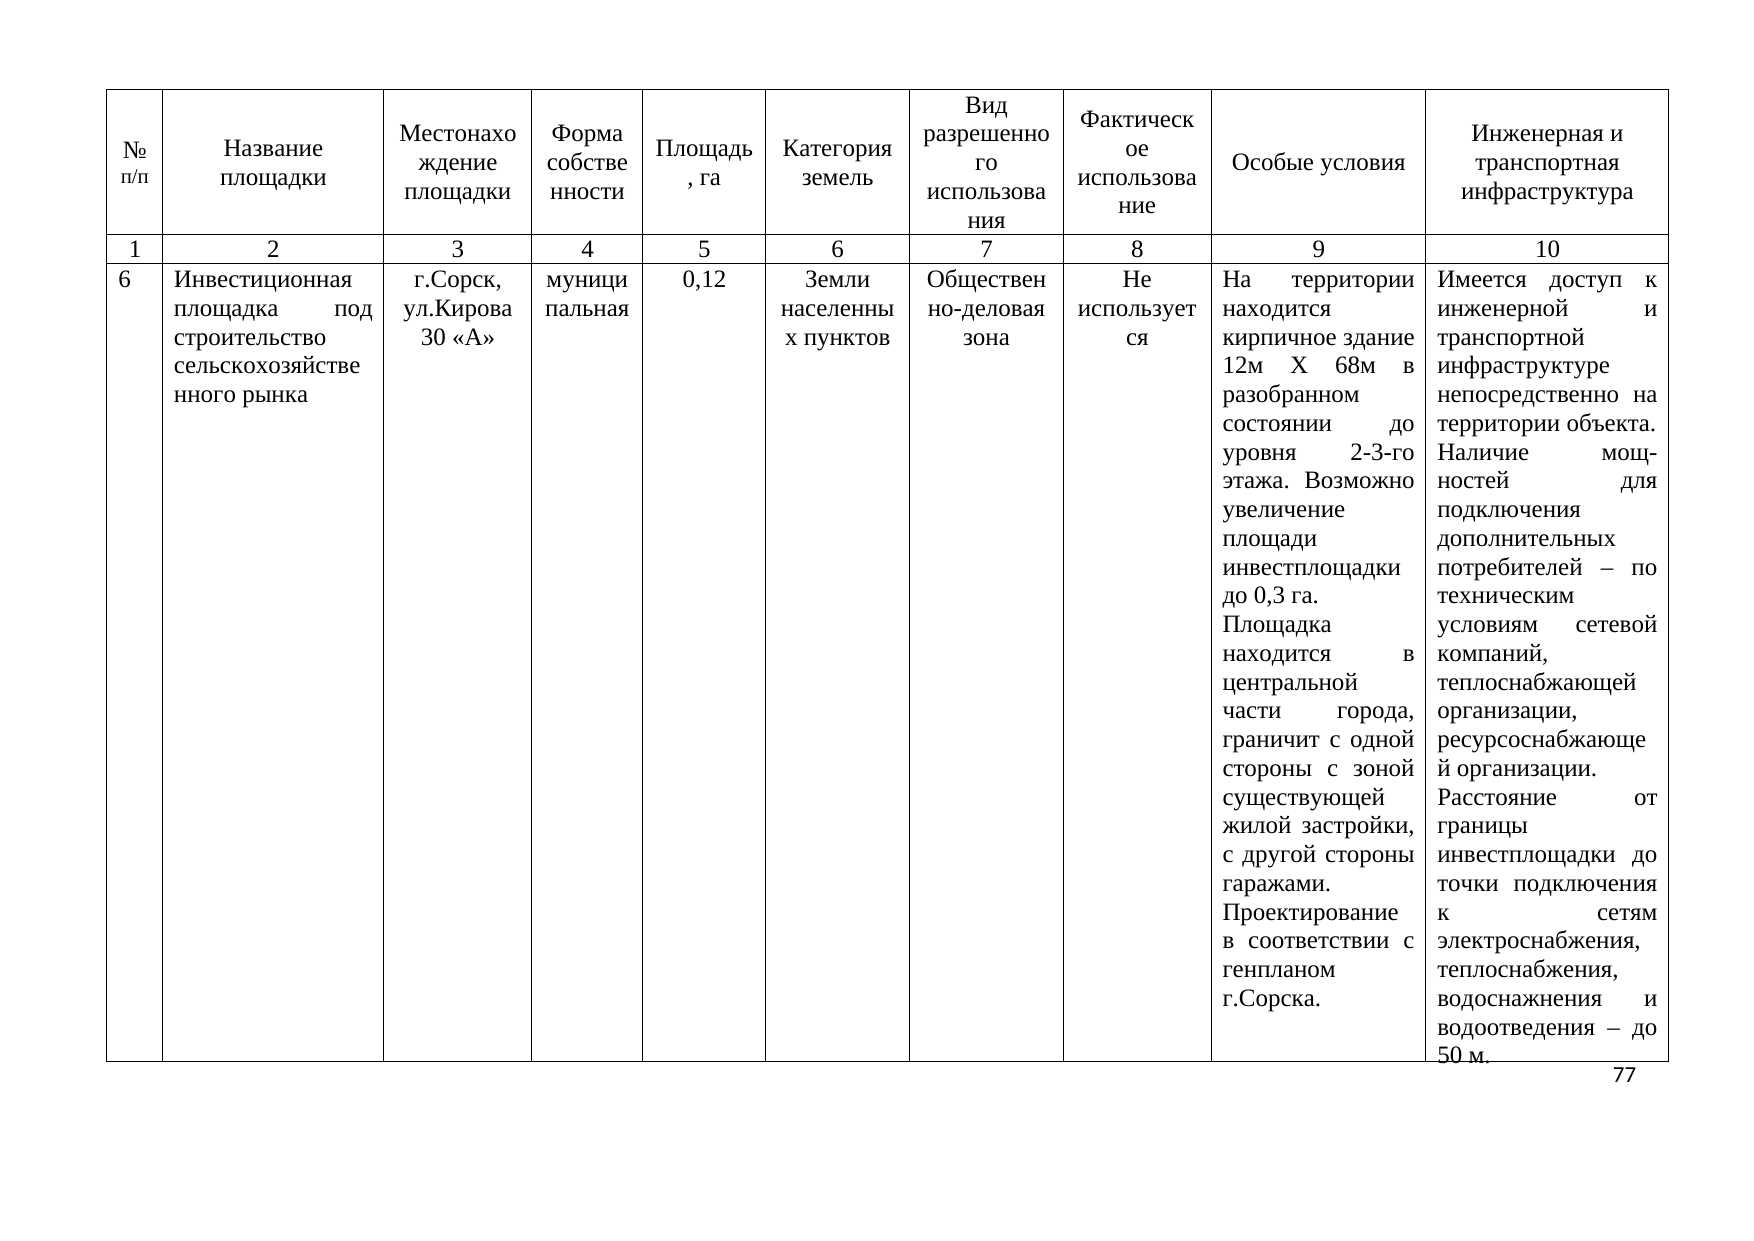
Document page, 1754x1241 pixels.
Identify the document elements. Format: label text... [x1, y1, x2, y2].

table_cell 10 [1426, 235, 1668, 263]
table_header Особые условия [1212, 90, 1425, 233]
table_header № п/п [107, 90, 162, 233]
table_header Форма собственности [532, 90, 642, 233]
table_header Название площадки [163, 90, 383, 233]
table_cell 5 [643, 235, 765, 263]
table_cell Инвестиционная площадка под строительство сельскохозяйственного рынка [163, 264, 383, 1061]
table_cell 4 [532, 235, 642, 263]
table_header Площадь, га [643, 90, 765, 233]
table_cell муниципальная [532, 264, 642, 1061]
table_cell 6 [107, 264, 162, 1061]
table_cell На территории находится кирпичное здание 12м Х 68м в разобранном состоянии до уровня 2-3-го этажа. Возможно увеличение площади инвестплощадки до . Площадка находится в центральной части города, граничит с одной стороны с зоной существующей жилой застройки, с другой стороны гаражами. Проектирование в соответствии с генпланом г.Сорска. [1212, 264, 1425, 1061]
table_cell 0,12 [643, 264, 765, 1061]
table_cell 6 [766, 235, 909, 263]
table_header Фактическое использование [1064, 90, 1211, 233]
table_cell 3 [384, 235, 531, 263]
table_cell Имеется доступ к инженерной и транспортной инфраструктуре непосредственно на территории объекта. Наличие мощ-ностей для подключения дополнительных потребителей – по техническим условиям сетевой компаний, теплоснабжающей организации, ресурсоснабжающей организации. Расстояние от границы инвестплощадки до точки подключения к сетям электроснабжения, теплоснабжения, водоснажнения и водоотведения – до . [1426, 264, 1668, 1061]
table_cell 9 [1212, 235, 1425, 263]
table_header Вид разрешенного использования [910, 90, 1063, 233]
table_header Местонахождение площадки [384, 90, 531, 233]
table_cell Не используется [1064, 264, 1211, 1061]
table_cell 1 [107, 235, 162, 263]
table_header Инженерная и транспортная инфраструктура [1426, 90, 1668, 233]
table_cell Общественно-деловая зона [910, 264, 1063, 1061]
table_cell Земли населенных пунктов [766, 264, 909, 1061]
table_header Категория земель [766, 90, 909, 233]
table_cell 7 [910, 235, 1063, 263]
table_cell 2 [163, 235, 383, 263]
table_cell 8 [1064, 235, 1211, 263]
table_cell г.Сорск, ул.Кирова 30 «А» [384, 264, 531, 1061]
